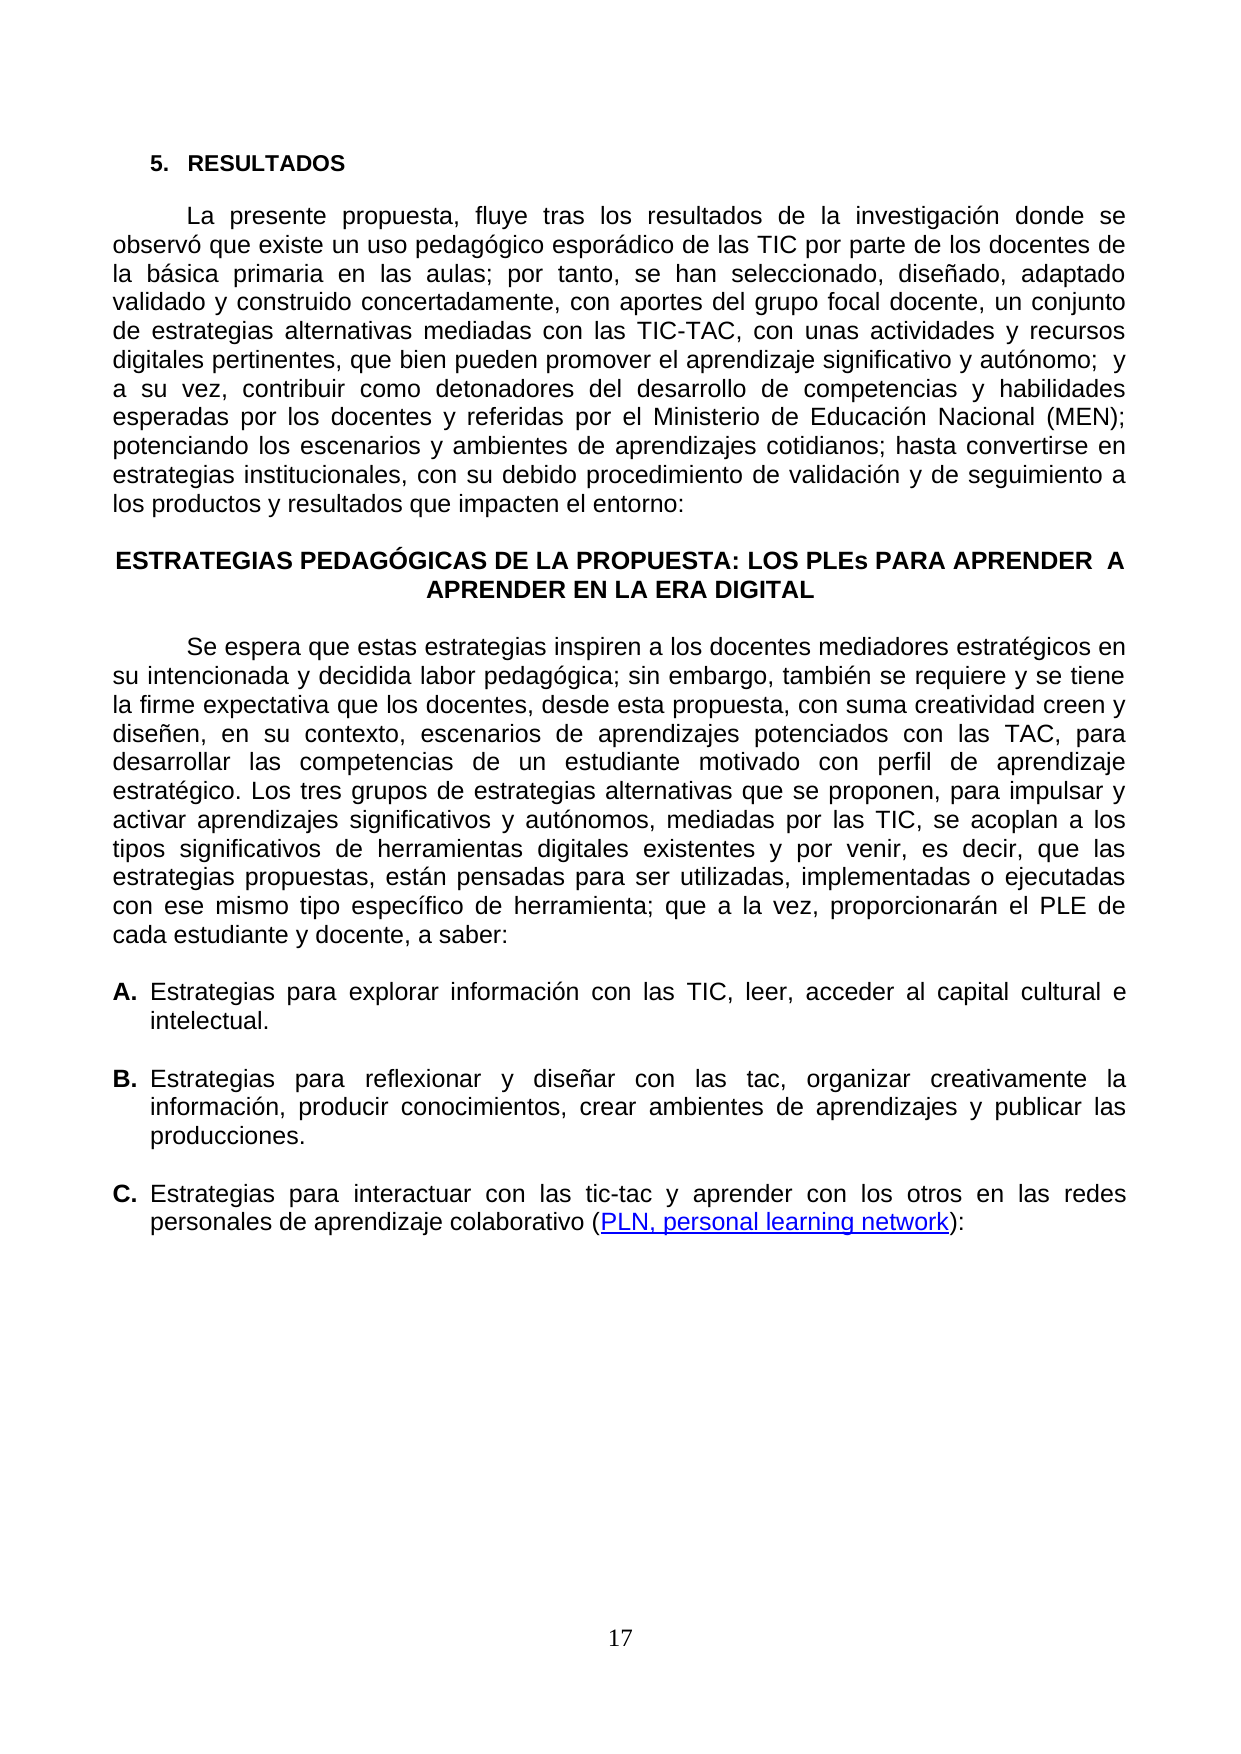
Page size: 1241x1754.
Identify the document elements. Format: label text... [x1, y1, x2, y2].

text Se espera que estas estrategias inspiren a los docentes mediadores estratégicos en su intencionada y decidida labor pedagógica; sin embargo, también se requiere y se tiene la firme expectativa que los docentes, desde esta propuesta, con suma creatividad creen y diseñen, en su contexto, escenarios de aprendizajes potenciados con las TAC, para desarrollar las competencias de un estudiante motivado con perfil de aprendizaje estratégico. Los tres grupos de estrategias alternativas que se proponen, para impulsar y activar aprendizajes significativos y autónomos, mediadas por las TIC, se acoplan a los tipos significativos de herramientas digitales existentes y por venir, es decir, que las estrategias propuestas, están pensadas para ser utilizadas, implementadas o ejecutadas con ese mismo tipo específico de herramienta; que a la vez, proporcionarán el PLE de cada estudiante y docente, a saber: [112, 632, 1128, 948]
text ESTRATEGIAS PEDAGÓGICAS DE LA PROPUESTA: LOS PLEs PARA APRENDER A APRENDER EN LA ERA DIGITAL [112, 546, 1128, 603]
list Estrategias para interactuar con las tic-tac y aprender con los otros en las redes personales de aprendizaje colaborativo (PLN, personal learning network): [112, 1178, 1128, 1236]
list RESULTADOS [150, 150, 1128, 176]
text La presente propuesta, fluye tras los resultados de la investigación donde se observó que existe un uso pedagógico esporádico de las TIC por parte de los docentes de la básica primaria en las aulas; por tanto, se han seleccionado, diseñado, adaptado validado y construido concertadamente, con aportes del grupo focal docente, un conjunto de estrategias alternativas mediadas con las TIC-TAC, con unas actividades y recursos digitales pertinentes, que bien pueden promover el aprendizaje significativo y autónomo; y a su vez, contribuir como detonadores del desarrollo de competencias y habilidades esperadas por los docentes y referidas por el Ministerio de Educación Nacional (MEN); potenciando los escenarios y ambientes de aprendizajes cotidianos; hasta convertirse en estrategias institucionales, con su debido procedimiento de validación y de seguimiento a los productos y resultados que impacten el entorno: [112, 201, 1128, 517]
list Estrategias para reflexionar y diseñar con las tac, organizar creativamente la información, producir conocimientos, crear ambientes de aprendizajes y publicar las producciones. [112, 1063, 1128, 1150]
list Estrategias para explorar información con las TIC, leer, acceder al capital cultural e intelectual. [112, 977, 1128, 1035]
